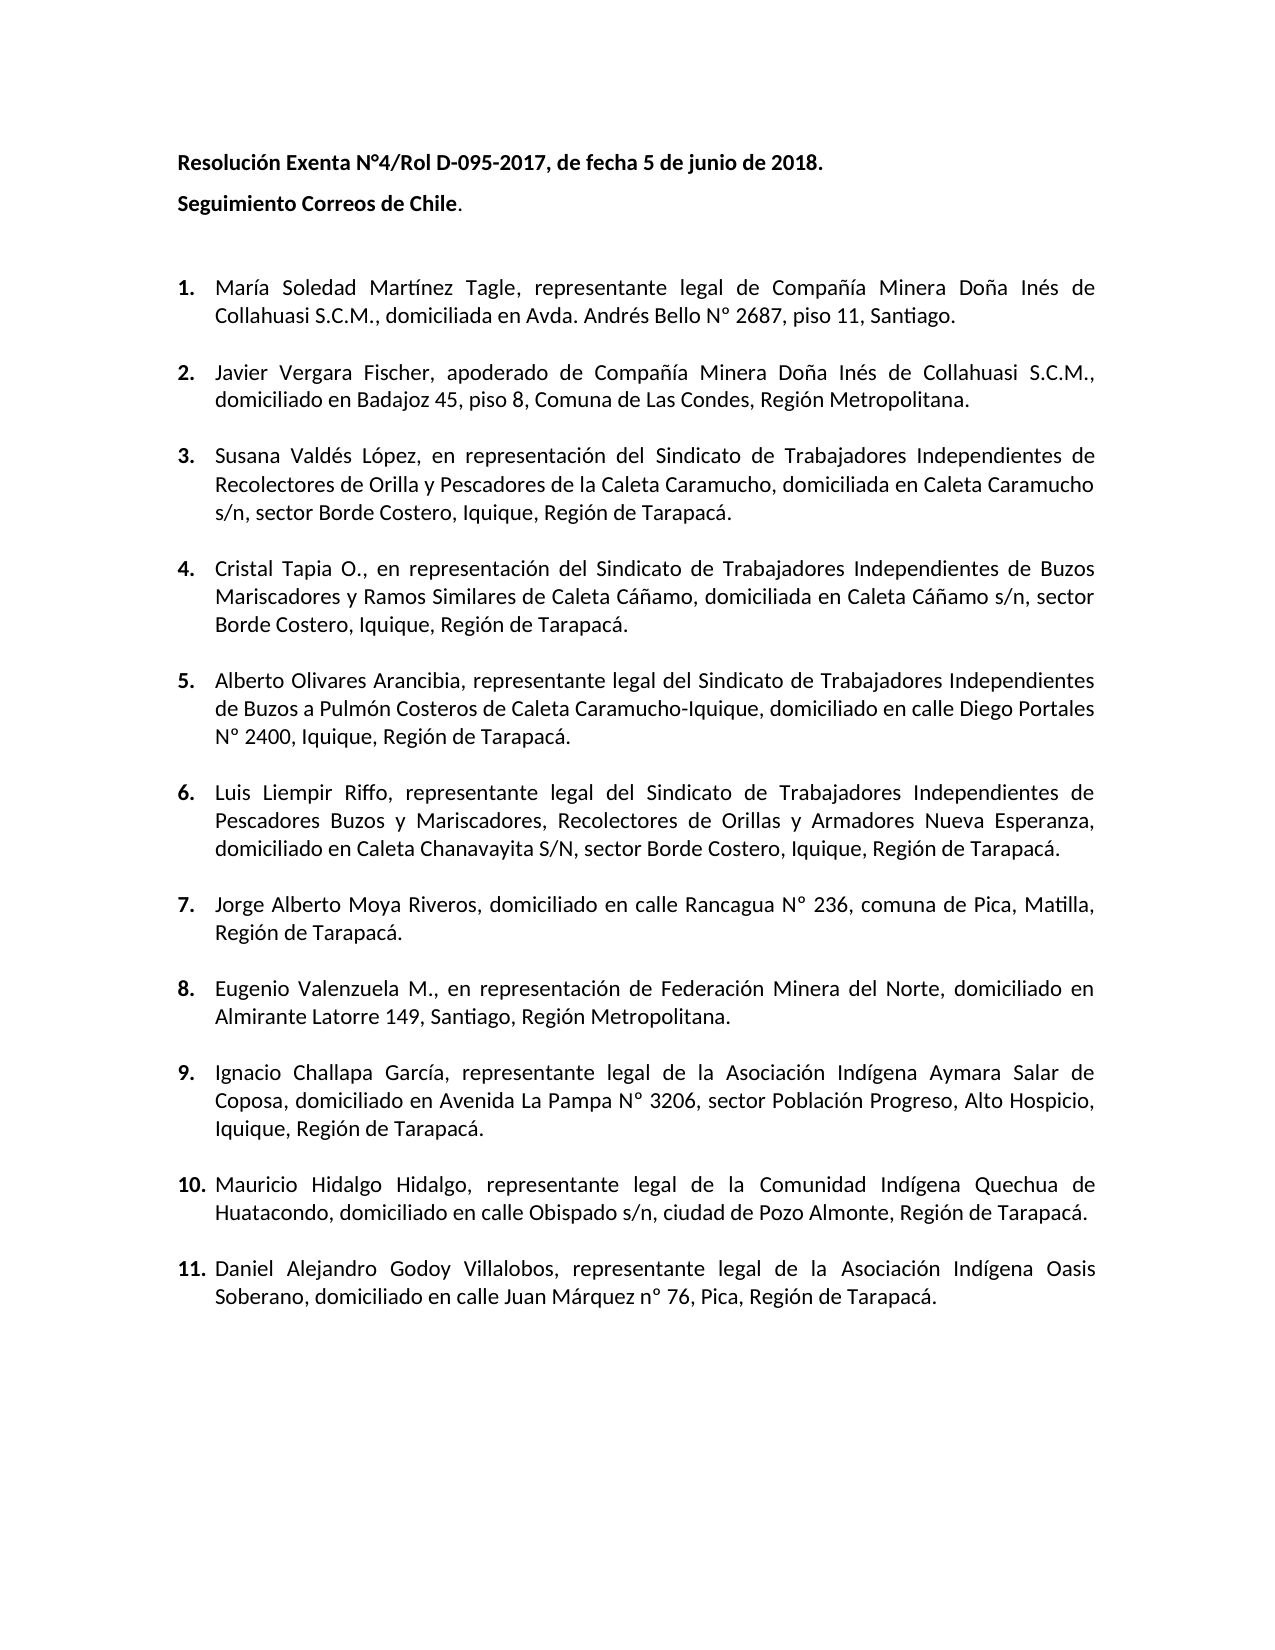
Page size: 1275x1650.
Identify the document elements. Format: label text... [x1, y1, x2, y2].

list Cristal Tapia O., en representación del Sindicato de Trabajadores Independientes de Buzos Mariscadores y Ramos Similares de Caleta Cáñamo, domiciliada en Caleta Cáñamo s/n, sector Borde Costero, Iquique, Región de Tarapacá. [177, 554, 1096, 638]
list Ignacio Challapa García, representante legal de la Asociación Indígena Aymara Salar de Coposa, domiciliado en Avenida La Pampa Nº 3206, sector Población Progreso, Alto Hospicio, Iquique, Región de Tarapacá. [177, 1058, 1096, 1142]
text Resolución Exenta N°4/Rol D-095-2017, de fecha 5 de junio de 2018. [177, 148, 1098, 176]
list Mauricio Hidalgo Hidalgo, representante legal de la Comunidad Indígena Quechua de Huatacondo, domiciliado en calle Obispado s/n, ciudad de Pozo Almonte, Región de Tarapacá. [177, 1170, 1096, 1226]
list Daniel Alejandro Godoy Villalobos, representante legal de la Asociación Indígena Oasis Soberano, domiciliado en calle Juan Márquez nº 76, Pica, Región de Tarapacá. [177, 1254, 1096, 1310]
list María Soledad Martínez Tagle, representante legal de Compañía Minera Doña Inés de Collahuasi S.C.M., domiciliada en Avda. Andrés Bello Nº 2687, piso 11, Santiago. [177, 273, 1096, 329]
list Jorge Alberto Moya Riveros, domiciliado en calle Rancagua Nº 236, comuna de Pica, Matilla, Región de Tarapacá. [177, 890, 1096, 946]
list Luis Liempir Riffo, representante legal del Sindicato de Trabajadores Independientes de Pescadores Buzos y Mariscadores, Recolectores de Orillas y Armadores Nueva Esperanza, domiciliado en Caleta Chanavayita S/N, sector Borde Costero, Iquique, Región de Tarapacá. [177, 778, 1096, 862]
list Eugenio Valenzuela M., en representación de Federación Minera del Norte, domiciliado en Almirante Latorre 149, Santiago, Región Metropolitana. [177, 974, 1096, 1030]
list Alberto Olivares Arancibia, representante legal del Sindicato de Trabajadores Independientes de Buzos a Pulmón Costeros de Caleta Caramucho-Iquique, domiciliado en calle Diego Portales Nº 2400, Iquique, Región de Tarapacá. [177, 666, 1096, 750]
list Susana Valdés López, en representación del Sindicato de Trabajadores Independientes de Recolectores de Orilla y Pescadores de la Caleta Caramucho, domiciliada en Caleta Caramucho s/n, sector Borde Costero, Iquique, Región de Tarapacá. [177, 442, 1096, 526]
list Javier Vergara Fischer, apoderado de Compañía Minera Doña Inés de Collahuasi S.C.M., domiciliado en Badajoz 45, piso 8, Comuna de Las Condes, Región Metropolitana. [177, 358, 1096, 414]
text Seguimiento Correos de Chile. [177, 189, 1098, 218]
